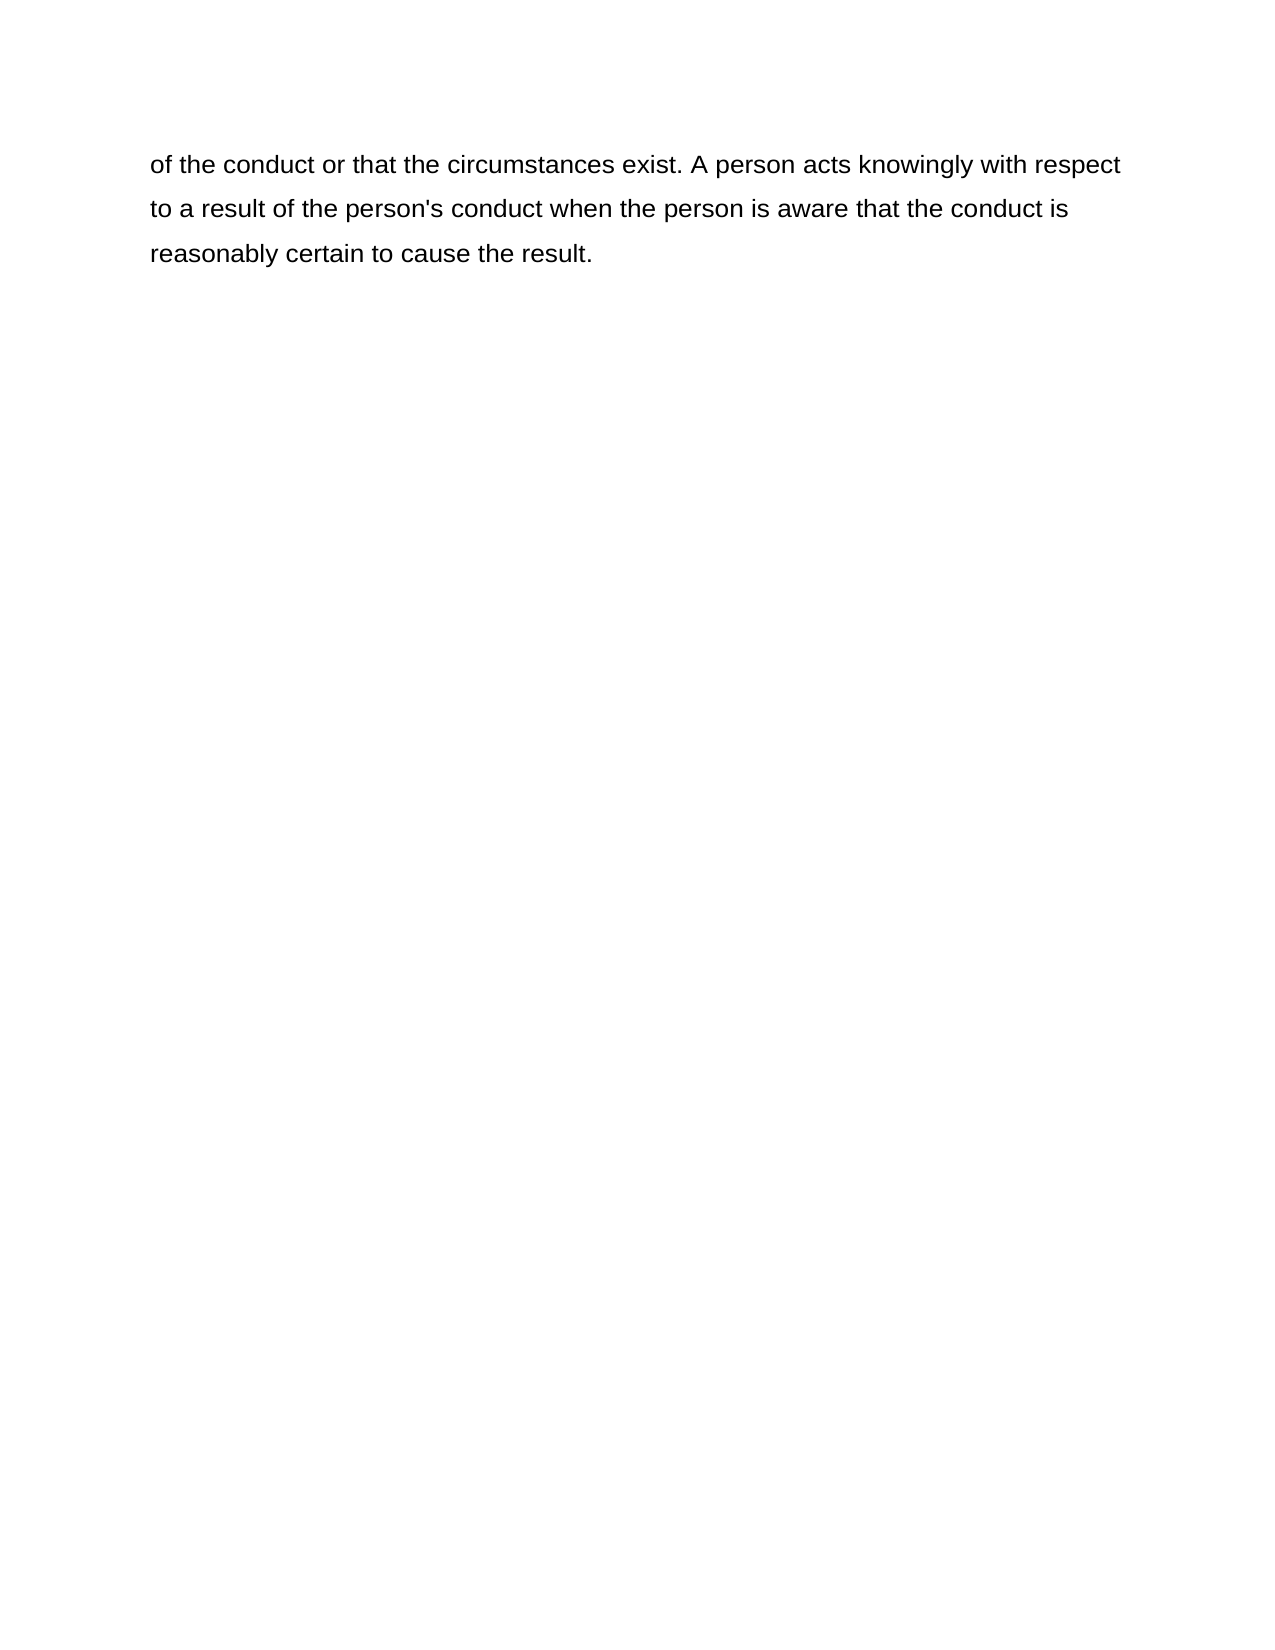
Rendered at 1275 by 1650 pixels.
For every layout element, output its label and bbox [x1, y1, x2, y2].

text [150, 150, 1125, 268]
